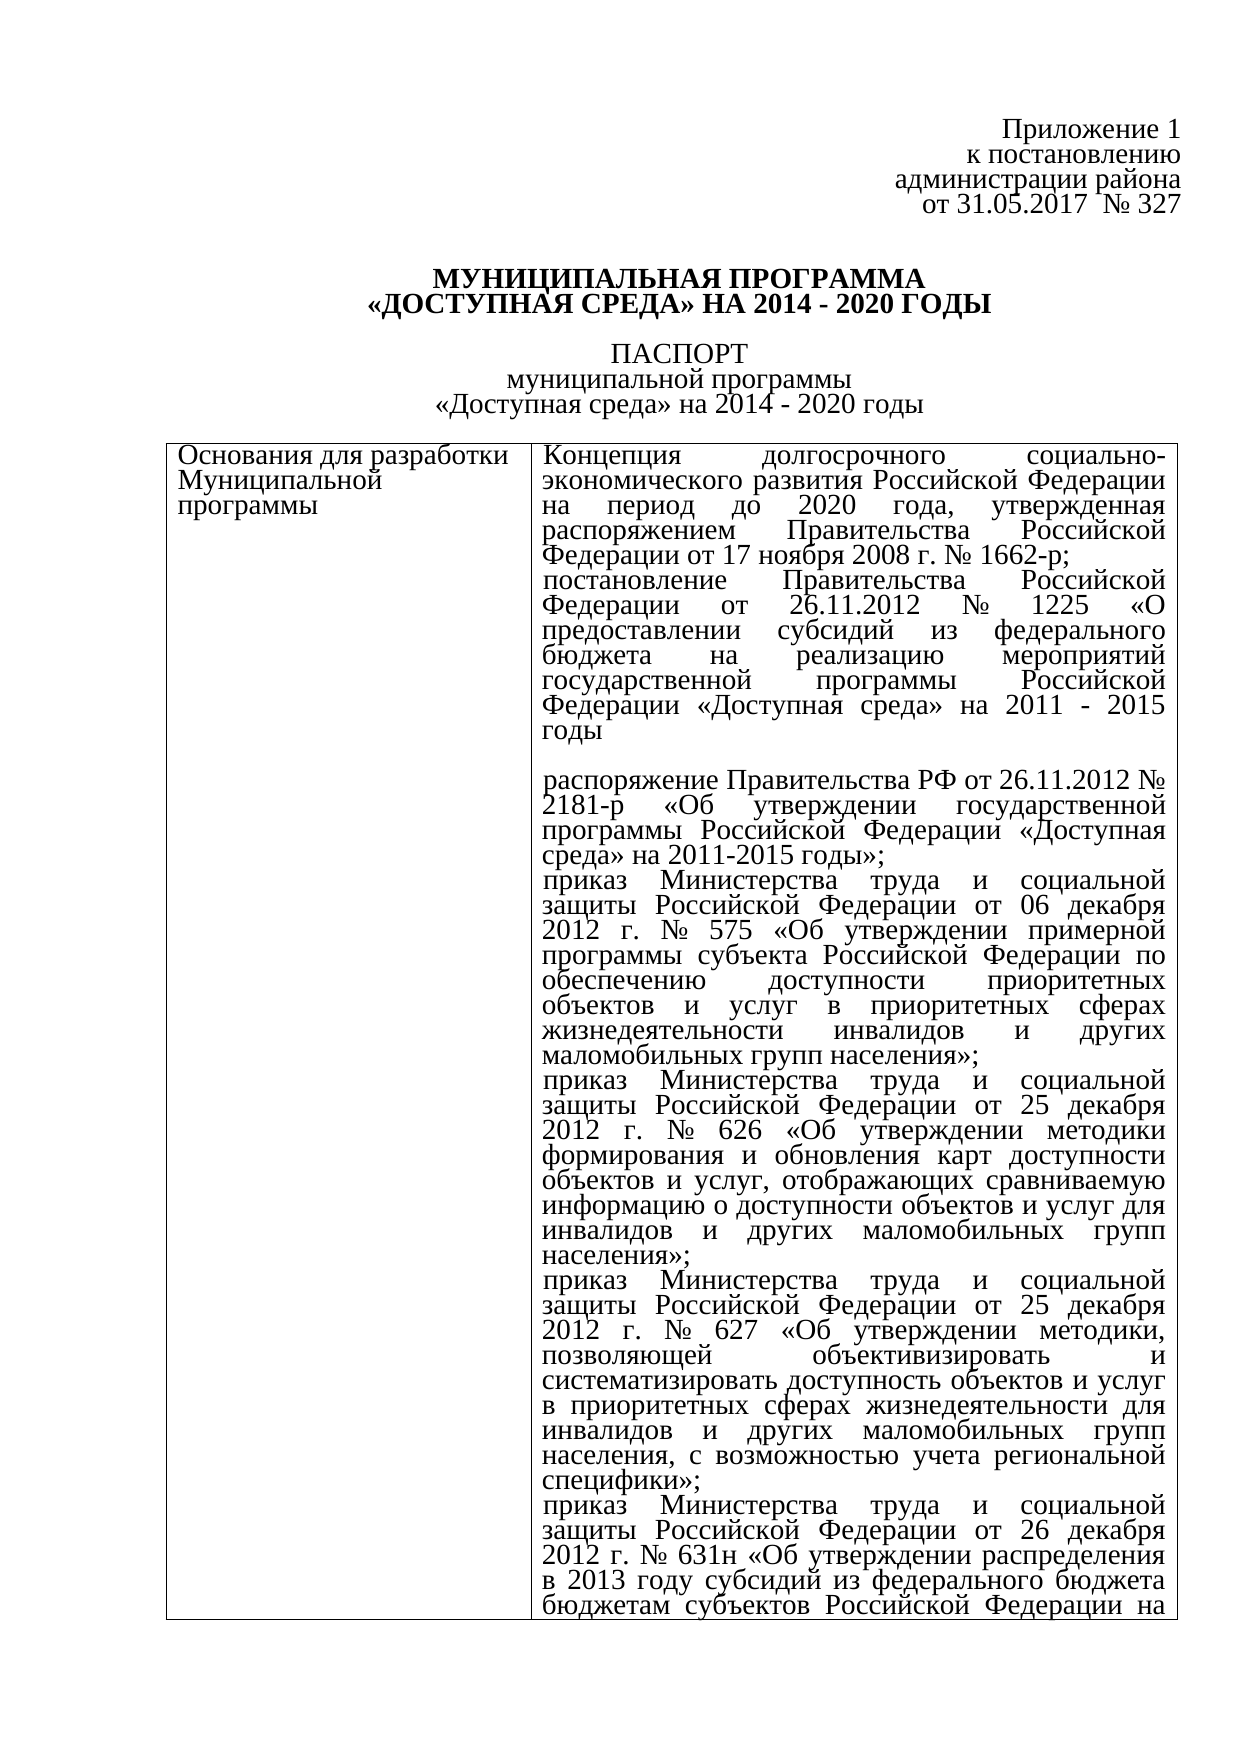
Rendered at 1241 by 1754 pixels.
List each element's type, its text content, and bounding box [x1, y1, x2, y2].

text к постановлению [177, 143, 1181, 168]
text муниципальной программы [177, 368, 1181, 393]
text МУНИЦИПАЛЬНАЯ ПРОГРАММА [177, 268, 1181, 293]
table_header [532, 444, 1177, 1619]
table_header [167, 444, 531, 1619]
text «ДОСТУПНАЯ СРЕДА» НА 2014 - 2020 ГОДЫ [177, 293, 1181, 318]
text администрации района [177, 168, 1181, 193]
text от 31.05.2017 № 327 [177, 193, 1181, 218]
text «Доступная среда» на 2014 - 2020 годы [177, 393, 1181, 418]
text Приложение 1 [177, 118, 1181, 143]
text ПАСПОРТ [177, 343, 1181, 368]
